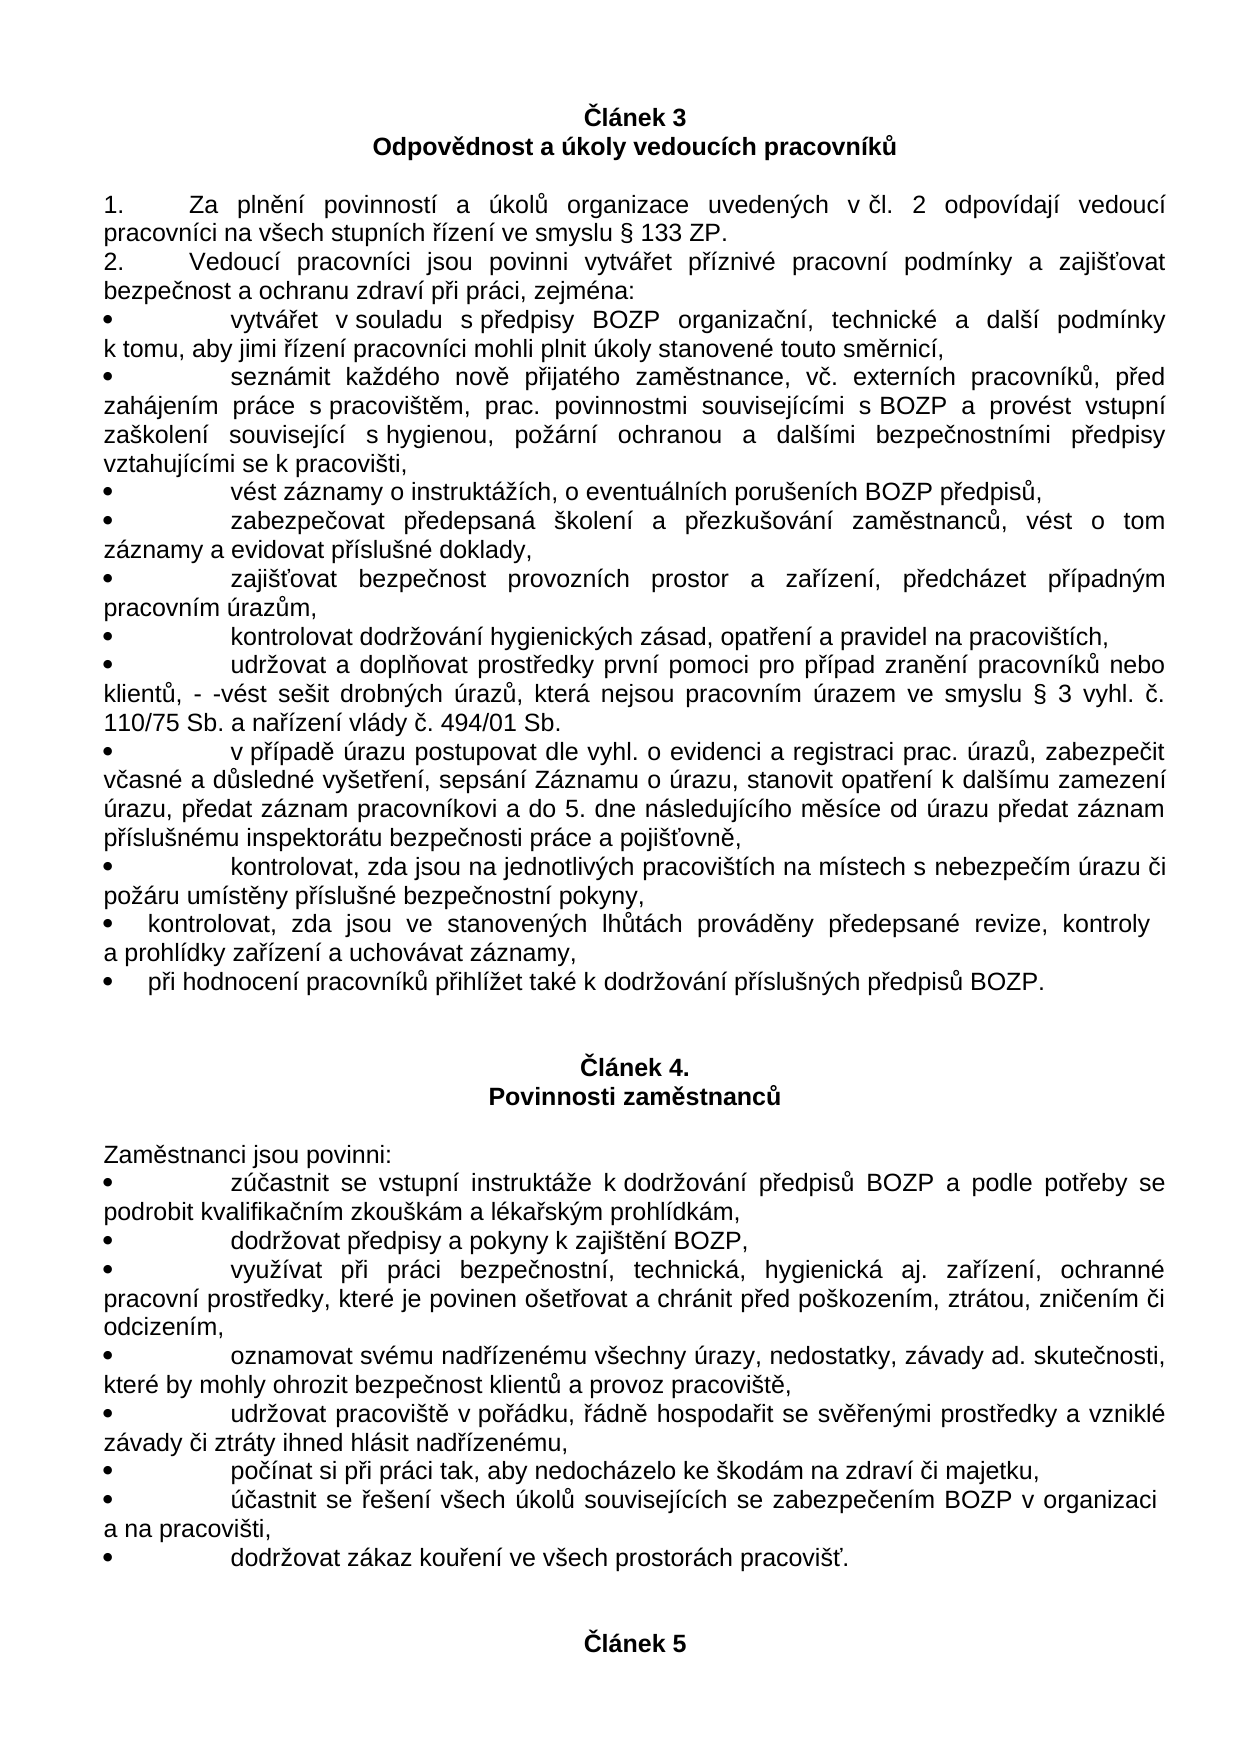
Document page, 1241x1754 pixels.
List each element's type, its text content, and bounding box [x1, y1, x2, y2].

list využívat při práci bezpečnostní, technická, hygienická aj. zařízení, ochranné pracovní prostředky, které je povinen ošetřovat a chránit před poškozením, ztrátou, zničením či odcizením, [103, 1255, 1166, 1341]
text Článek 4. [103, 1053, 1166, 1082]
list vést záznamy o instruktážích, o eventuálních porušeních BOZP předpisů, [103, 477, 1166, 506]
list oznamovat svému nadřízenému všechny úrazy, nedostatky, závady ad. skutečnosti, které by mohly ohrozit bezpečnost klientů a provoz pracoviště, [103, 1341, 1166, 1399]
list zajišťovat bezpečnost provozních prostor a zařízení, předcházet případným pracovním úrazům, [103, 564, 1166, 621]
list udržovat a doplňovat prostředky první pomoci pro případ zranění pracovníků nebo klientů, - -vést sešit drobných úrazů, která nejsou pracovním úrazem ve smyslu § 3 vyhl. č. 110/75 Sb. a nařízení vlády č. 494/01 Sb. [103, 650, 1166, 737]
list počínat si při práci tak, aby nedocházelo ke škodám na zdraví či majetku, [103, 1456, 1166, 1485]
text Článek 5 [103, 1629, 1166, 1658]
list zúčastnit se vstupní instruktáže k dodržování předpisů BOZP a podle potřeby se podrobit kvalifikačním zkouškám a lékařským prohlídkám, [103, 1168, 1166, 1226]
text Povinnosti zaměstnanců [103, 1082, 1166, 1111]
list kontrolovat, zda jsou na jednotlivých pracovištích na místech s nebezpečím úrazu či požáru umístěny příslušné bezpečnostní pokyny, [103, 852, 1166, 909]
list účastnit se řešení všech úkolů souvisejících se zabezpečením BOZP v organizaci a na pracovišti, [103, 1485, 1166, 1543]
list dodržovat předpisy a pokyny k zajištění BOZP, [103, 1226, 1166, 1255]
text Zaměstnanci jsou povinni: [103, 1139, 1166, 1168]
list seznámit každého nově přijatého zaměstnance, vč. externích pracovníků, před zahájením práce s pracovištěm, prac. povinnostmi souvisejícími s BOZP a provést vstupní zaškolení související s hygienou, požární ochranou a dalšími bezpečnostními předpisy vztahujícími se k pracovišti, [103, 362, 1166, 477]
list v případě úrazu postupovat dle vyhl. o evidenci a registraci prac. úrazů, zabezpečit včasné a důsledné vyšetření, sepsání Záznamu o úrazu, stanovit opatření k dalšímu zamezení úrazu, předat záznam pracovníkovi a do 5. dne následujícího měsíce od úrazu předat záznam příslušnému inspektorátu bezpečnosti práce a pojišťovně, [103, 737, 1166, 852]
list Vedoucí pracovníci jsou povinni vytvářet příznivé pracovní podmínky a zajišťovat bezpečnost a ochranu zdraví při práci, zejména: [103, 247, 1166, 305]
text Odpovědnost a úkoly vedoucích pracovníků [103, 132, 1166, 161]
list dodržovat zákaz kouření ve všech prostorách pracovišť. [103, 1543, 1166, 1572]
text Článek 3 [103, 103, 1166, 132]
list Za plnění povinností a úkolů organizace uvedených v čl. 2 odpovídají vedoucí pracovníci na všech stupních řízení ve smyslu § 133 ZP. [103, 190, 1166, 247]
list při hodnocení pracovníků přihlížet také k dodržování příslušných předpisů BOZP. [103, 967, 1166, 996]
list kontrolovat dodržování hygienických zásad, opatření a pravidel na pracovištích, [103, 621, 1166, 650]
list vytvářet v souladu s předpisy BOZP organizační, technické a další podmínky k tomu, aby jimi řízení pracovníci mohli plnit úkoly stanovené touto směrnicí, [103, 305, 1166, 362]
list zabezpečovat předepsaná školení a přezkušování zaměstnanců, vést o tom záznamy a evidovat příslušné doklady, [103, 506, 1166, 564]
list kontrolovat, zda jsou ve stanovených lhůtách prováděny předepsané revize, kontroly a prohlídky zařízení a uchovávat záznamy, [103, 909, 1166, 967]
list udržovat pracoviště v pořádku, řádně hospodařit se svěřenými prostředky a vzniklé závady či ztráty ihned hlásit nadřízenému, [103, 1399, 1166, 1456]
